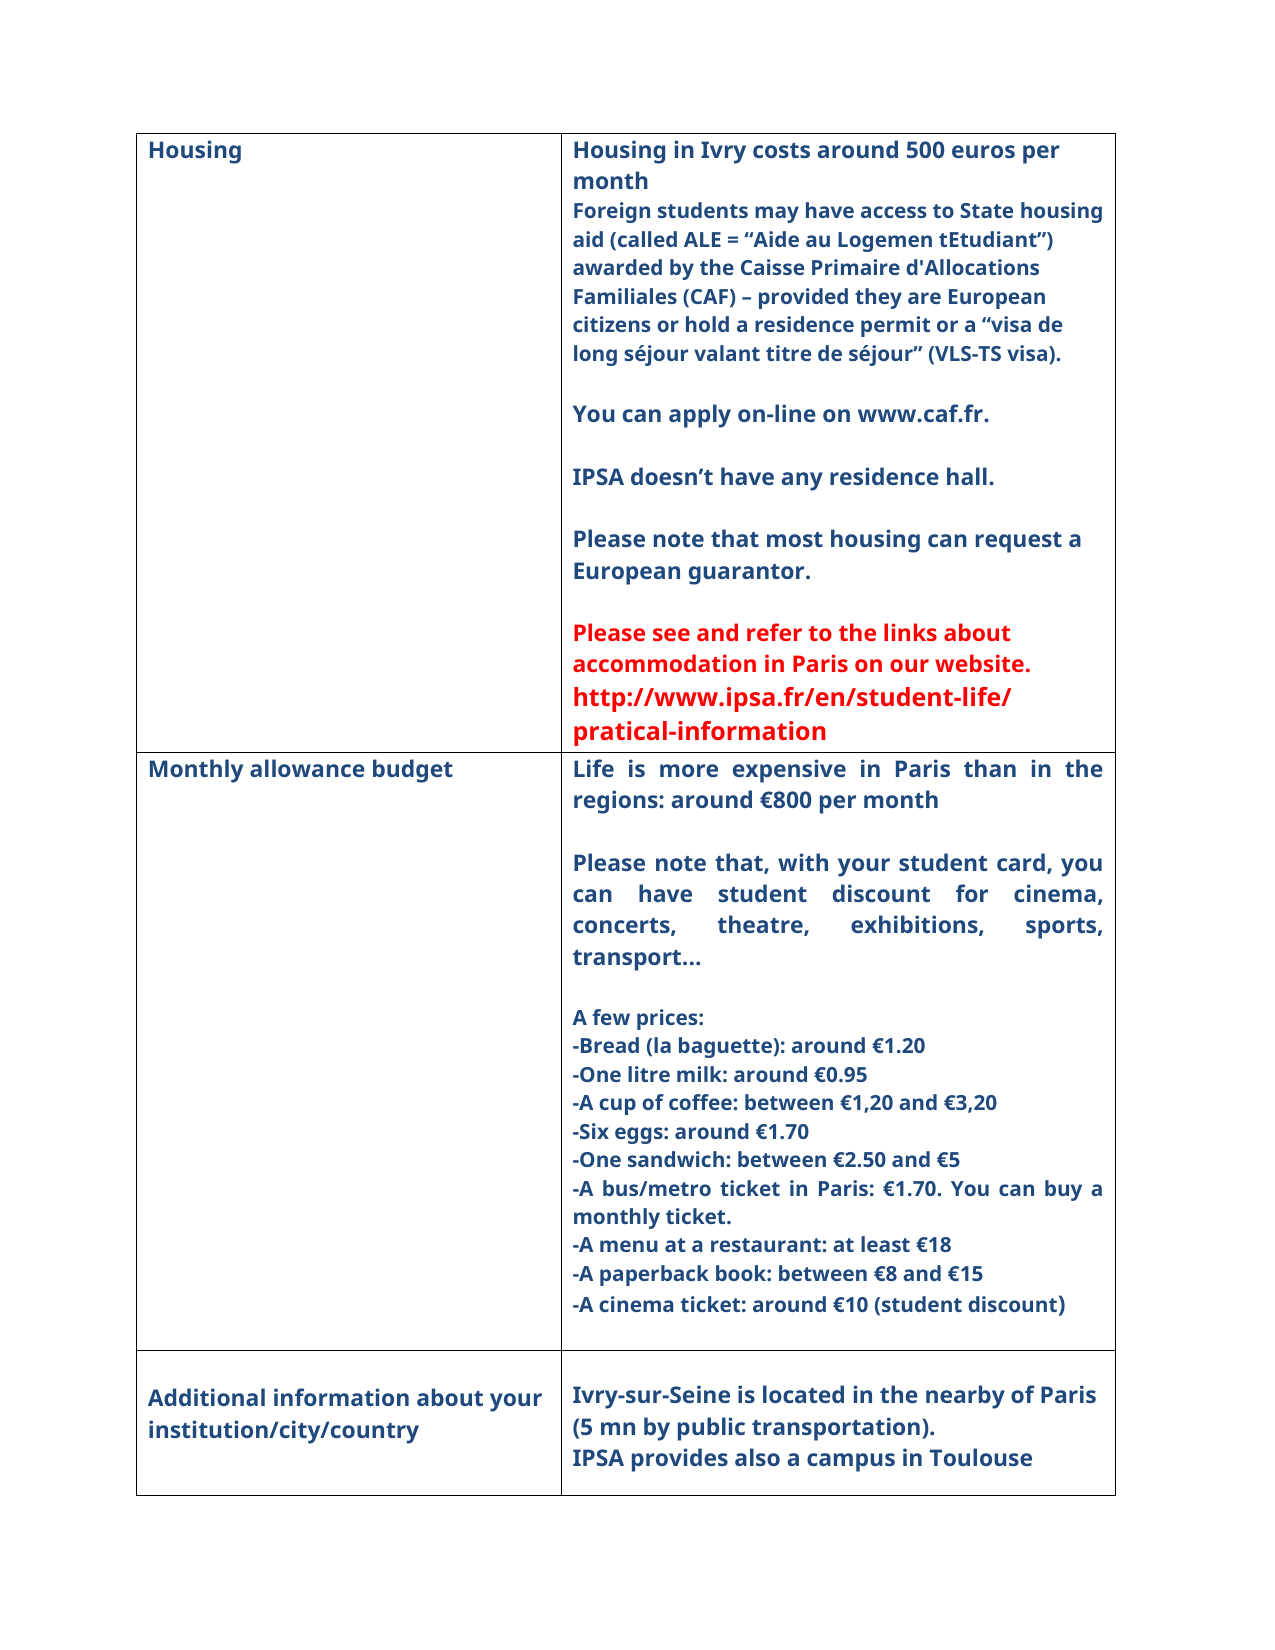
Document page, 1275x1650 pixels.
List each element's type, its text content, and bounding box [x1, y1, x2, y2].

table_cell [562, 1351, 1115, 1494]
table_cell Monthly allowance budget [137, 753, 561, 1350]
table_cell Housing [137, 134, 561, 752]
table_cell Housing in Ivry costs around 500 euros per month Foreign students may have access to State housing aid (called ALE = “Aide au Logemen tEtudiant”) awarded by the Caisse Primaire d'Allocations Familiales (CAF) – provided they are European citizens or hold a residence permit or a “visa de long séjour valant titre de séjour” (VLS-TS visa). You can apply on-line on www.caf.fr. IPSA doesn’t have any residence hall. Please note that most housing can request a European guarantor. Please see and refer to the links about accommodation in Paris on our website. http://www.ipsa.fr/en/student-life/pratical-information [562, 134, 1115, 752]
table_cell Life is more expensive in Paris than in the regions: around €800 per month Please note that, with your student card, you can have student discount for cinema, concerts, theatre, exhibitions, sports, transport... A few prices: -Bread (la baguette): around €1.20 -One litre milk: around €0.95 -A cup of coffee: between €1,20 and €3,20 -Six eggs: around €1.70 -One sandwich: between €2.50 and €5 -A bus/metro ticket in Paris: €1.70. You can buy a monthly ticket. -A menu at a restaurant: at least €18 -A paperback book: between €8 and €15 -A cinema ticket: around €10 (student discount) [562, 753, 1115, 1350]
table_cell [137, 1351, 561, 1494]
